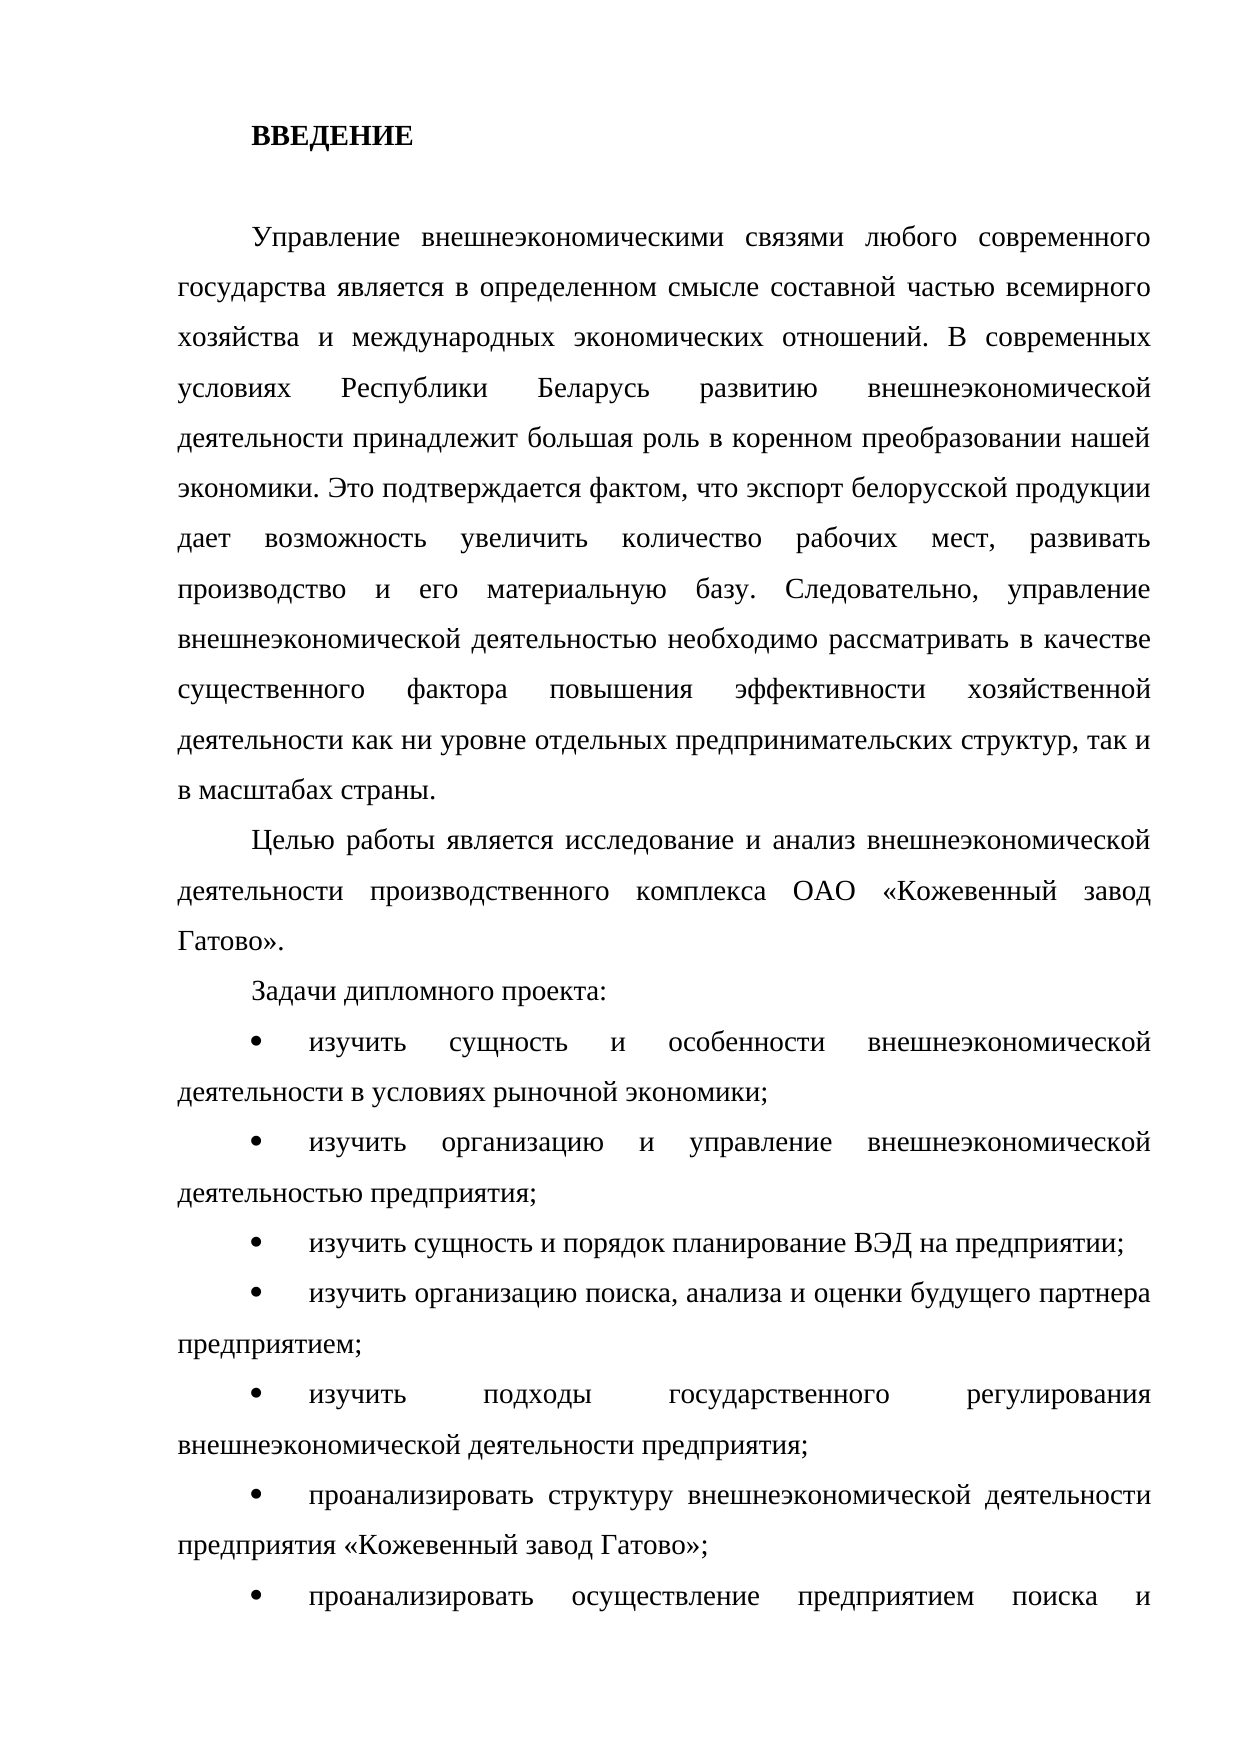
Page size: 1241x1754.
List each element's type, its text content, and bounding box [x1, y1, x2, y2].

text Задачи дипломного проекта: [177, 973, 1152, 1007]
text Управление внешнеэкономическими связями любого современного государства является в определенном смысле составной частью всемирного хозяйства и международных экономических отношений. В современных условиях Республики Беларусь развитию внешнеэкономической деятельности принадлежит большая роль в коренном преобразовании нашей экономики. Это подтверждается фактом, что экспорт белорусской продукции дает возможность увеличить количество рабочих мест, развивать производство и его материальную базу. Следовательно, управление внешнеэкономической деятельностью необходимо рассматривать в качестве существенного фактора повышения эффективности хозяйственной деятельности как ни уровне отдельных предпринимательских структур, так и в масштабах страны. [177, 219, 1152, 806]
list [177, 1578, 1152, 1611]
list изучить сущность и особенности внешнеэкономической деятельности в условиях рыночной экономики; [177, 1024, 1152, 1108]
list изучить подходы государственного регулирования внешнеэкономической деятельности предприятия; [177, 1376, 1152, 1460]
subtitle ВВЕДЕНИЕ [177, 118, 1152, 152]
list изучить организацию поиска, анализа и оценки будущего партнера предприятием; [177, 1276, 1152, 1359]
text Целью работы является исследование и анализ внешнеэкономической деятельности производственного комплекса ОАО «Кожевенный завод Гатово». [177, 822, 1152, 957]
list проанализировать структуру внешнеэкономической деятельности предприятия «Кожевенный завод Гатово»; [177, 1477, 1152, 1561]
list изучить организацию и управление внешнеэкономической деятельностью предприятия; [177, 1124, 1152, 1208]
list изучить сущность и порядок планирование ВЭД на предприятии; [177, 1225, 1152, 1259]
